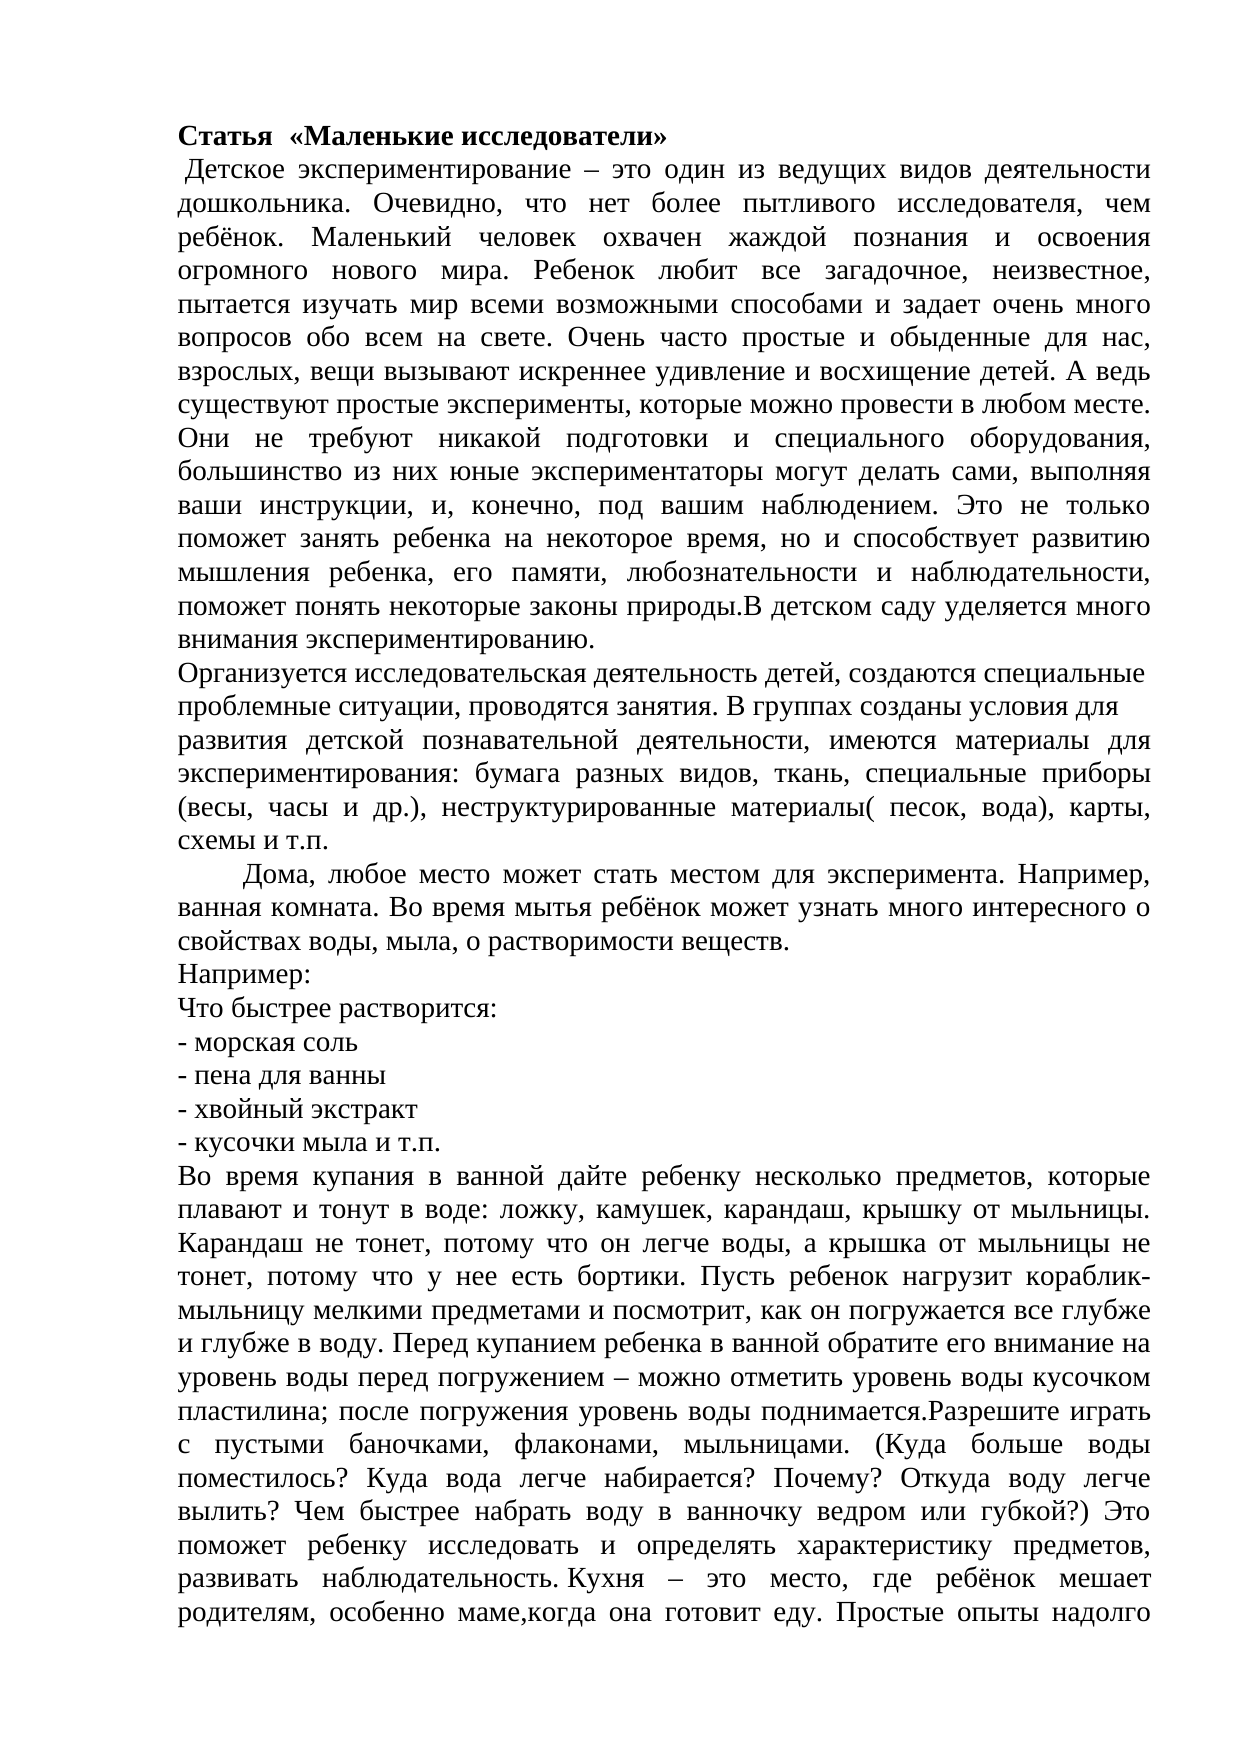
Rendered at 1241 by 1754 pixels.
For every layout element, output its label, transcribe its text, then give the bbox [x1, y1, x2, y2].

text - хвойный экстракт [177, 1091, 1152, 1124]
text - кусочки мыла и т.п. [177, 1124, 1152, 1158]
text Организуется исследовательская деятельность детей, создаются специальные [177, 655, 1152, 688]
text Что быстрее растворится: [177, 990, 1152, 1024]
text Статья «Маленькие исследователи» [177, 118, 1152, 152]
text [177, 1158, 1152, 1627]
text проблемные ситуации, проводятся занятия. В группах созданы условия для [177, 688, 1152, 722]
text Дома, любое место может стать местом для эксперимента. Например, ванная комната. Во время мытья ребёнок может узнать много интересного о свойствах воды, мыла, о растворимости веществ. [177, 856, 1152, 957]
text Детское экспериментирование – это один из ведущих видов деятельности дошкольника. Очевидно, что нет более пытливого исследователя, чем ребёнок. Маленький человек охвачен жаждой познания и освоения огромного нового мира. Ребенок любит все загадочное, неизвестное, пытается изучать мир всеми возможными способами и задает очень много вопросов обо всем на свете. Очень часто простые и обыденные для нас, взрослых, вещи вызывают искреннее удивление и восхищение детей. А ведь существуют простые эксперименты, которые можно провести в любом месте. Они не требуют никакой подготовки и специального оборудования, большинство из них юные экспериментаторы могут делать сами, выполняя ваши инструкции, и, конечно, под вашим наблюдением. Это не только поможет занять ребенка на некоторое время, но и способствует развитию мышления ребенка, его памяти, любознательности и наблюдательности, поможет понять некоторые законы природы.В детском саду уделяется много внимания экспериментированию. [177, 152, 1152, 655]
text Например: [177, 957, 1152, 990]
text - пена для ванны [177, 1057, 1152, 1091]
text - морская соль [177, 1024, 1152, 1057]
text развития детской познавательной деятельности, имеются материалы для экспериментирования: бумага разных видов, ткань, специальные приборы (весы, часы и др.), неструктурированные материалы( песок, вода), карты, схемы и т.п. [177, 722, 1152, 856]
